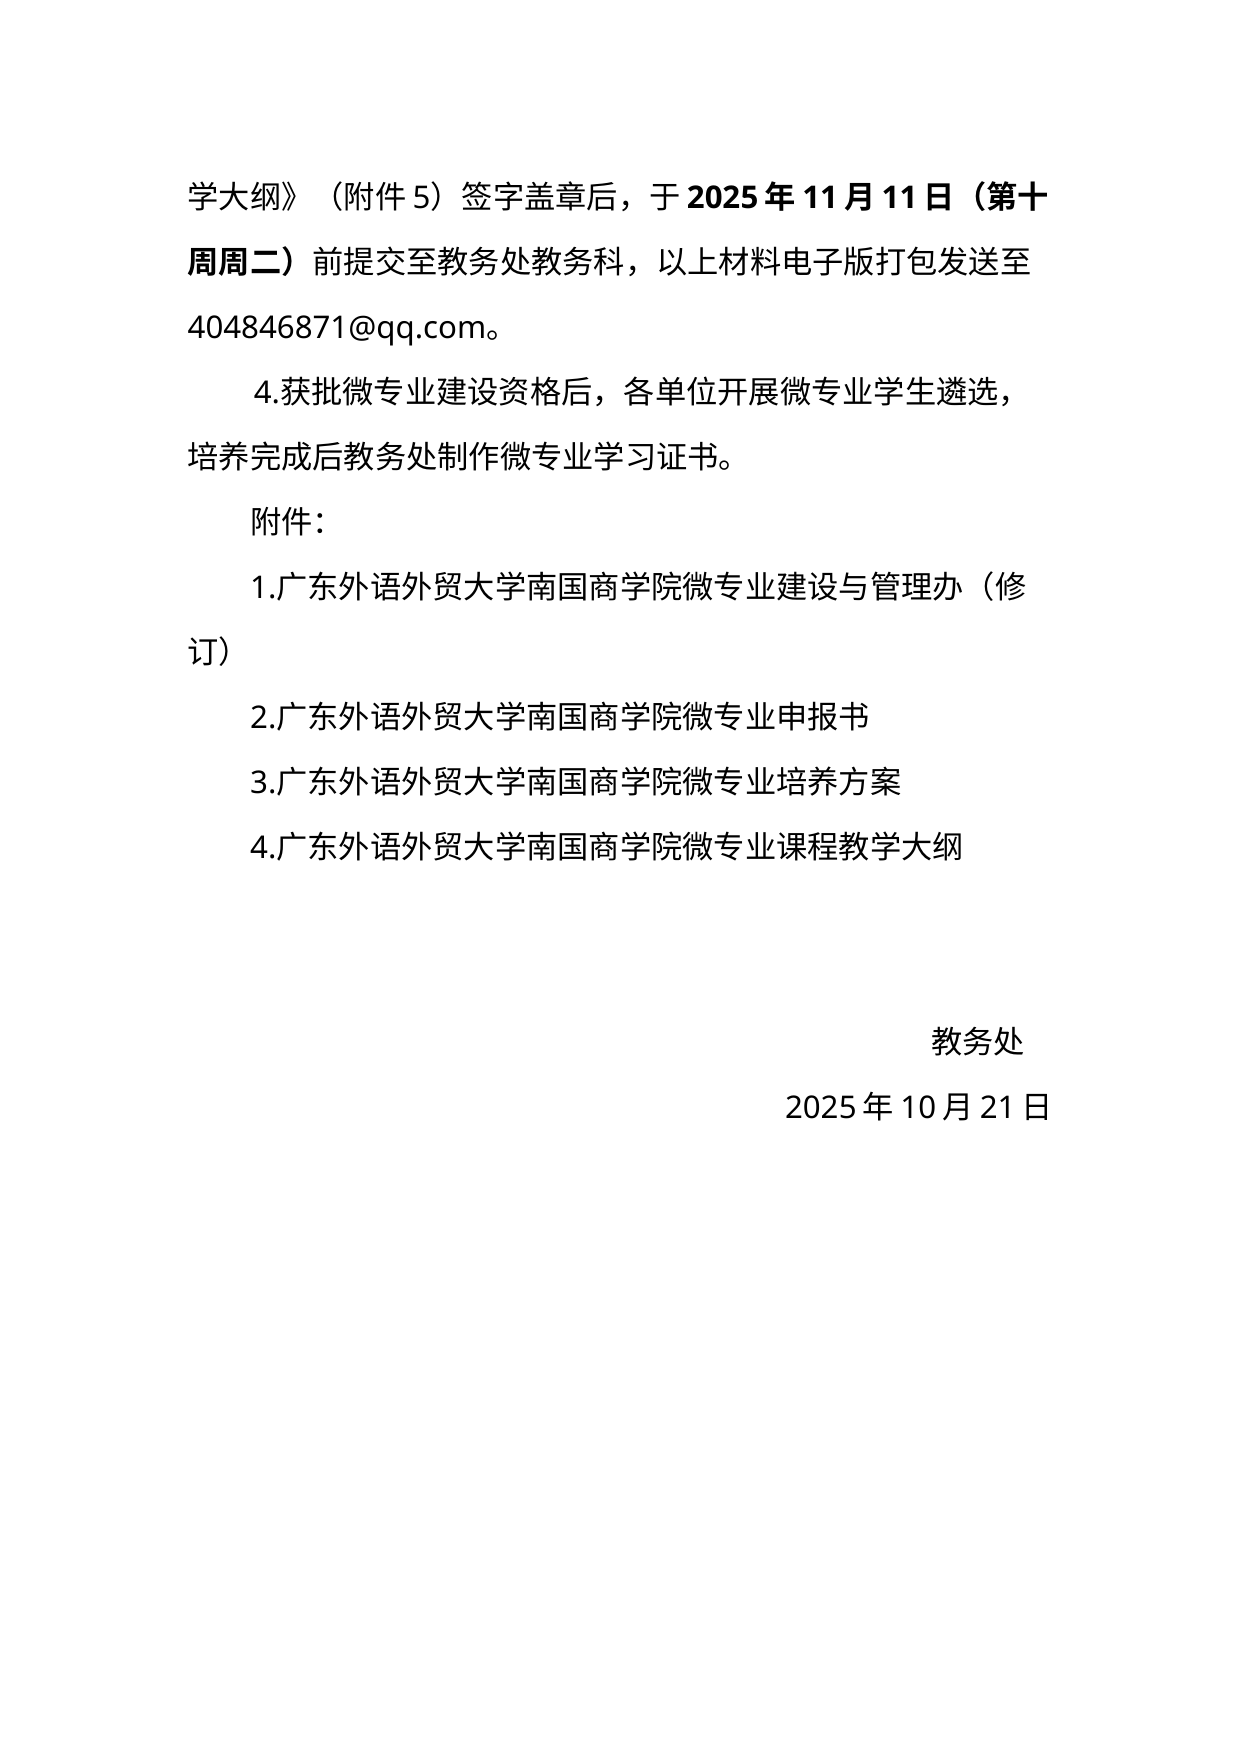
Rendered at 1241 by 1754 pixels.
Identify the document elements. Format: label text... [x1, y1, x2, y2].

text 附件： [187, 487, 1053, 552]
text 4.获批微专业建设资格后，各单位开展微专业学生遴选，培养完成后教务处制作微专业学习证书。 [187, 357, 1053, 487]
text 1.广东外语外贸大学南国商学院微专业建设与管理办（修订） [187, 552, 1053, 682]
text 3.广东外语外贸大学南国商学院微专业培养方案 [187, 747, 1053, 812]
text 2.广东外语外贸大学南国商学院微专业申报书 [187, 682, 1053, 747]
text 教务处 [187, 1007, 1053, 1072]
text 4.广东外语外贸大学南国商学院微专业课程教学大纲 [187, 812, 1053, 877]
text 2025年10月21日 [187, 1072, 1053, 1137]
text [187, 162, 1053, 357]
